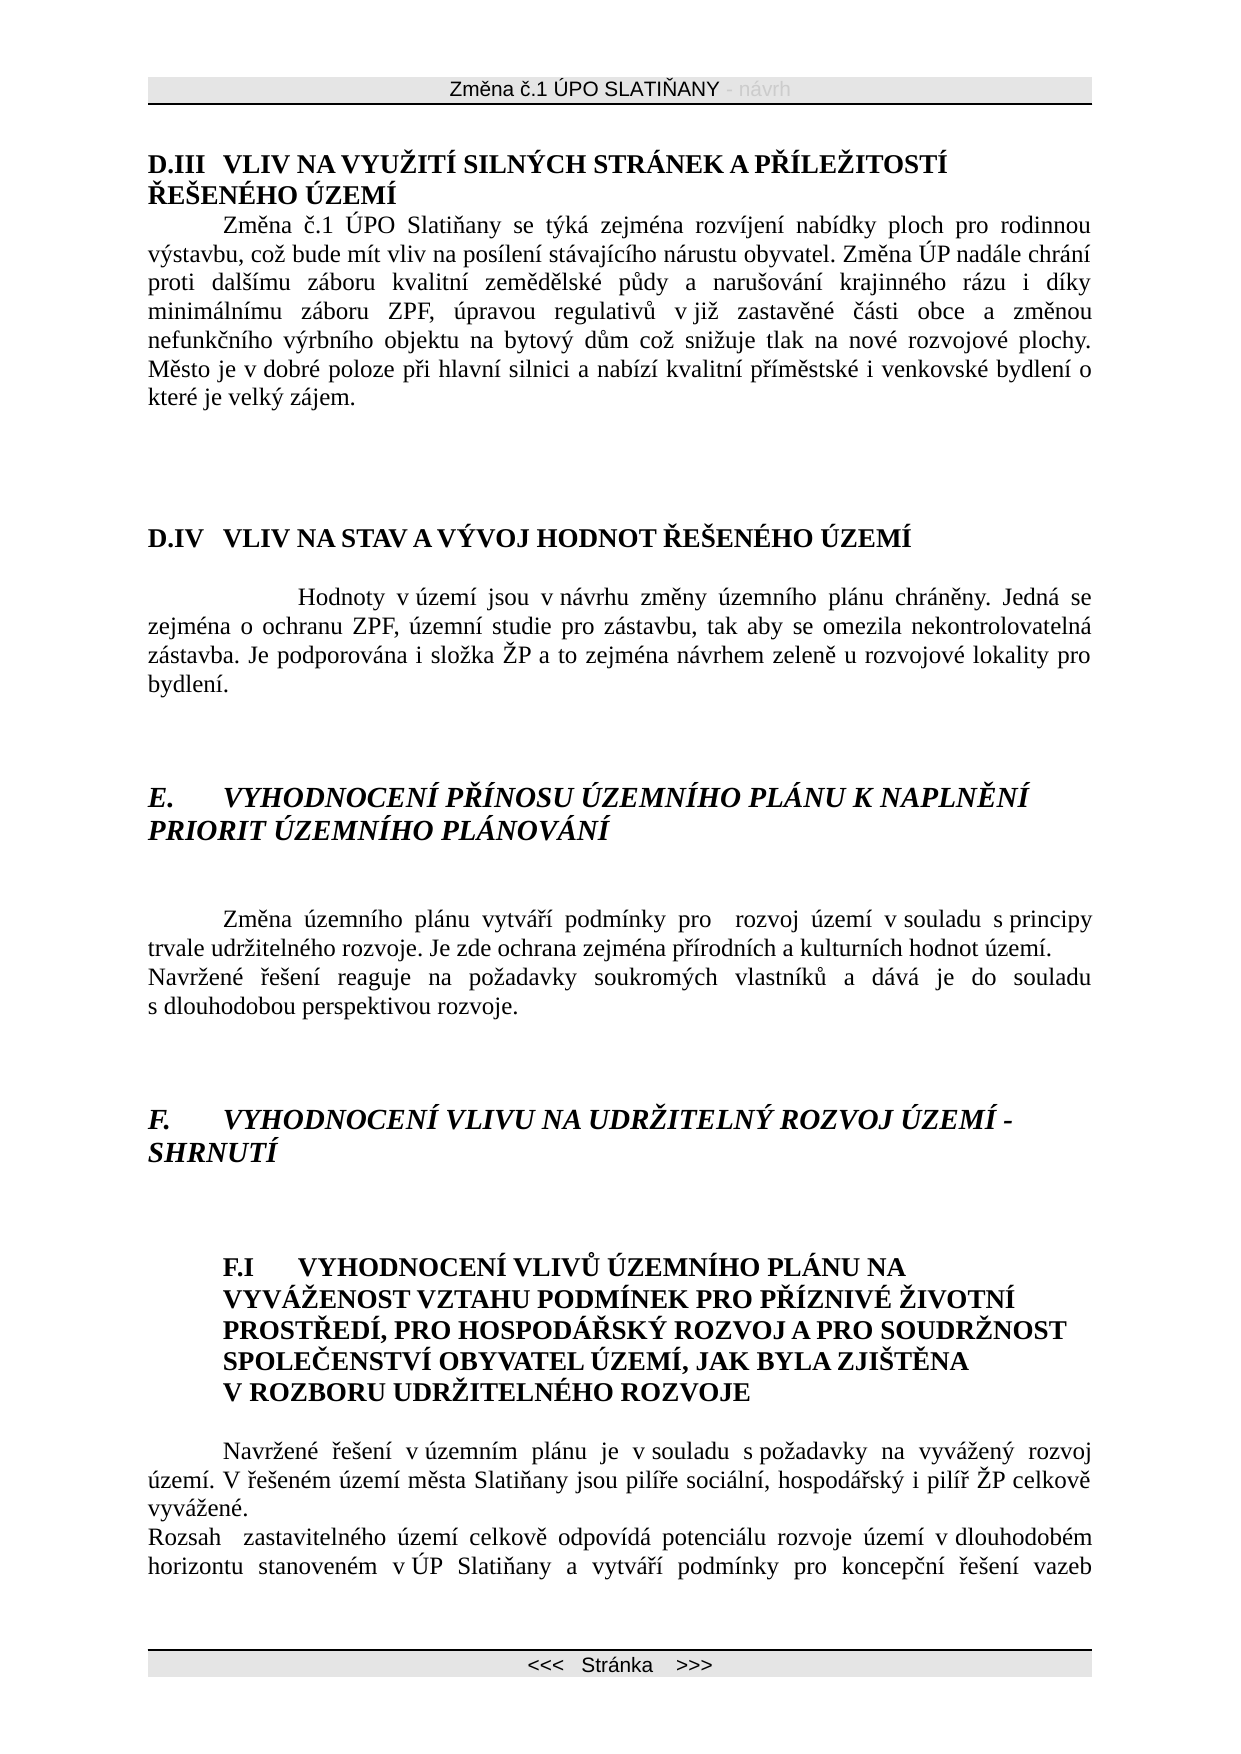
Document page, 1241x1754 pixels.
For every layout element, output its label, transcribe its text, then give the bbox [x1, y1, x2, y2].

text D.IV VLIV NA STAV A VÝVOJ HODNOT ŘEŠENÉHO ÚZEMÍ [148, 522, 1092, 554]
text Změna územního plánu vytváří podmínky pro rozvoj území v souladu s principy trvale udržitelného rozvoje. Je zde ochrana zejména přírodních a kulturních hodnot území. [148, 904, 1092, 962]
text Hodnoty v území jsou v návrhu změny územního plánu chráněny. Jedná se zejména o ochranu ZPF, územní studie pro zástavbu, tak aby se omezila nekontrolovatelná zástavba. Je podporována i složka ŽP a to zejména návrhem zeleně u rozvojové lokality pro bydlení. [148, 582, 1092, 697]
text Změna č.1 ÚPO Slatiňany se týká zejména rozvíjení nabídky ploch pro rodinnou výstavbu, což bude mít vliv na posílení stávajícího nárustu obyvatel. Změna ÚP nadále chrání proti dalšímu záboru kvalitní zemědělské půdy a narušování krajinného rázu i díky minimálnímu záboru ZPF, úpravou regulativů v již zastavěné části obce a změnou nefunkčního výrbního objektu na bytový dům což snižuje tlak na nové rozvojové plochy. Město je v dobré poloze při hlavní silnici a nabízí kvalitní příměstské i venkovské bydlení o které je velký zájem. [148, 210, 1092, 411]
text Navržené řešení v územním plánu je v souladu s požadavky na vyvážený rozvoj území. V řešeném území města Slatiňany jsou pilíře sociální, hospodářský i pilíř ŽP celkově vyvážené. [148, 1436, 1092, 1522]
text F. VYHODNOCENÍ VLIVU NA UDRŽITELNÝ ROZVOJ ÚZEMÍ - SHRNUTÍ [148, 1102, 1092, 1169]
text E. VYHODNOCENÍ PŘÍNOSU ÚZEMNÍHO PLÁNU K NAPLNĚNÍ PRIORIT ÚZEMNÍHO PLÁNOVÁNÍ [148, 780, 1092, 847]
text D.III VLIV NA VYUŽITÍ SILNÝCH STRÁNEK A PŘÍLEŽITOSTÍ ŘEŠENÉHO ÚZEMÍ [148, 148, 1092, 210]
text Navržené řešení reaguje na požadavky soukromých vlastníků a dává je do souladu s dlouhodobou perspektivou rozvoje. [148, 962, 1092, 1019]
text F.I VYHODNOCENÍ VLIVŮ ÚZEMNÍHO PLÁNU NA VYVÁŽENOST VZTAHU PODMÍNEK PRO PŘÍZNIVÉ ŽIVOTNÍ PROSTŘEDÍ, PRO HOSPODÁŘSKÝ ROZVOJ A PRO SOUDRŽNOST SPOLEČENSTVÍ OBYVATEL ÚZEMÍ, JAK BYLA ZJIŠTĚNA V ROZBORU UDRŽITELNÉHO ROZVOJE [223, 1252, 1092, 1407]
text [148, 1522, 1092, 1580]
